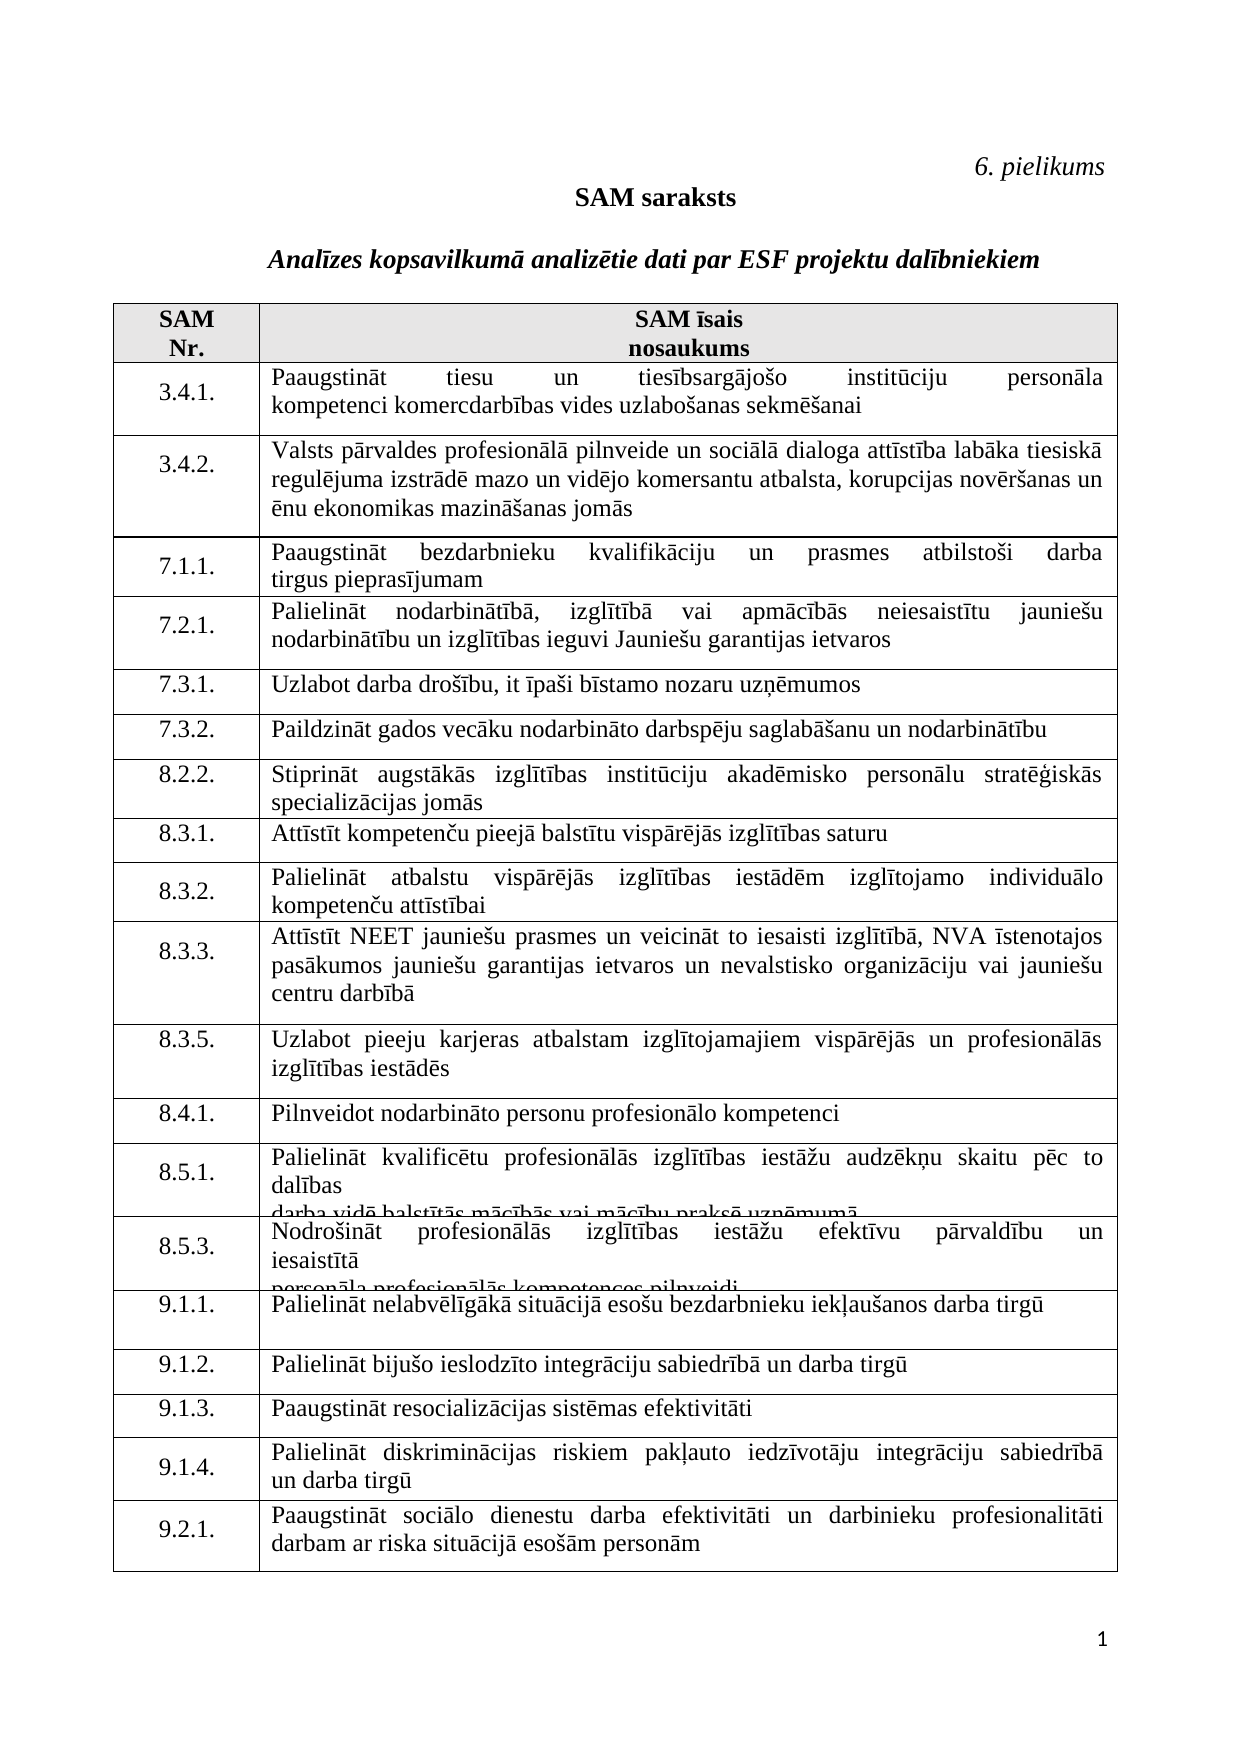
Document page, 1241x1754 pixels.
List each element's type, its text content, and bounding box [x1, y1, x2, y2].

table_header SAM īsais nosaukums [260, 304, 1117, 362]
table_cell 3.4.2. [114, 436, 259, 536]
text Analīzes kopsavilkumā analizētie dati par ESF projektu dalībniekiem [203, 243, 1107, 274]
table_cell 8.4.1. [114, 1099, 259, 1142]
table_cell Paaugstināt resocializācijas sistēmas efektivitāti [260, 1395, 1117, 1437]
table_cell Pilnveidot nodarbināto personu profesionālo kompetenci [260, 1099, 1117, 1142]
table_cell Palielināt nelabvēlīgākā situācijā esošu bezdarbnieku iekļaušanos darba tirgū [260, 1291, 1117, 1349]
table_cell Paaugstināt bezdarbnieku kvalifikāciju un prasmes atbilstoši darba tirgus pieprasījumam [260, 538, 1117, 596]
table_cell 9.1.1. [114, 1291, 259, 1349]
table_cell Nodrošināt profesionālās izglītības iestāžu efektīvu pārvaldību un iesaistītā personāla profesionālās kompetences pilnveidi [260, 1217, 1117, 1289]
table_cell 9.1.2. [114, 1350, 259, 1393]
table_cell Palielināt diskriminācijas riskiem pakļauto iedzīvotāju integrāciju sabiedrībā un darba tirgū [260, 1438, 1117, 1500]
table_cell Valsts pārvaldes profesionālā pilnveide un sociālā dialoga attīstība labāka tiesiskā regulējuma izstrādē mazo un vidējo komersantu atbalsta, korupcijas novēršanas un ēnu ekonomikas mazināšanas jomās [260, 436, 1117, 536]
table_cell Attīstīt kompetenču pieejā balstītu vispārējās izglītības saturu [260, 819, 1117, 862]
table_cell Paaugstināt sociālo dienestu darba efektivitāti un darbinieku profesionalitāti darbam ar riska situācijā esošām personām [260, 1501, 1117, 1571]
table_cell Palielināt bijušo ieslodzīto integrāciju sabiedrībā un darba tirgū [260, 1350, 1117, 1393]
table_cell 3.4.1. [114, 363, 259, 434]
text SAM saraksts [203, 181, 1107, 212]
text 6. pielikums [203, 150, 1107, 181]
table_cell Paildzināt gados vecāku nodarbināto darbspēju saglabāšanu un nodarbinātību [260, 715, 1117, 759]
table_cell 9.1.4. [114, 1438, 259, 1500]
table_cell 8.2.2. [114, 760, 259, 817]
table_cell Uzlabot pieeju karjeras atbalstam izglītojamajiem vispārējās un profesionālās izglītības iestādēs [260, 1025, 1117, 1097]
table_cell 8.3.2. [114, 863, 259, 921]
table_cell 7.2.1. [114, 597, 259, 669]
table_cell Attīstīt NEET jauniešu prasmes un veicināt to iesaisti izglītībā, NVA īstenotajos pasākumos jauniešu garantijas ietvaros un nevalstisko organizāciju vai jauniešu centru darbībā [260, 922, 1117, 1024]
table_cell 7.3.1. [114, 670, 259, 714]
table_cell 8.3.5. [114, 1025, 259, 1097]
table_cell 9.2.1. [114, 1501, 259, 1571]
table_cell 8.3.3. [114, 922, 259, 1024]
table_cell Stiprināt augstākās izglītības institūciju akadēmisko personālu stratēģiskās specializācijas jomās [260, 760, 1117, 817]
table_cell 9.1.3. [114, 1395, 259, 1437]
table_cell 7.1.1. [114, 538, 259, 596]
table_cell 8.5.1. [114, 1144, 259, 1216]
table_cell 8.3.1. [114, 819, 259, 862]
table_cell Palielināt atbalstu vispārējās izglītības iestādēm izglītojamo individuālo kompetenču attīstībai [260, 863, 1117, 921]
table_header SAM Nr. [114, 304, 259, 362]
table_cell 8.5.3. [114, 1217, 259, 1289]
table_cell Paaugstināt tiesu un tiesībsargājošo institūciju personāla kompetenci komercdarbības vides uzlabošanas sekmēšanai [260, 363, 1117, 434]
table_cell Uzlabot darba drošību, it īpaši bīstamo nozaru uzņēmumos [260, 670, 1117, 714]
table_cell Palielināt kvalificētu profesionālās izglītības iestāžu audzēkņu skaitu pēc to dalības darba vidē balstītās mācībās vai mācību praksē uzņēmumā [260, 1144, 1117, 1216]
table_cell 7.3.2. [114, 715, 259, 759]
table_cell Palielināt nodarbinātībā, izglītībā vai apmācībās neiesaistītu jauniešu nodarbinātību un izglītības ieguvi Jauniešu garantijas ietvaros [260, 597, 1117, 669]
